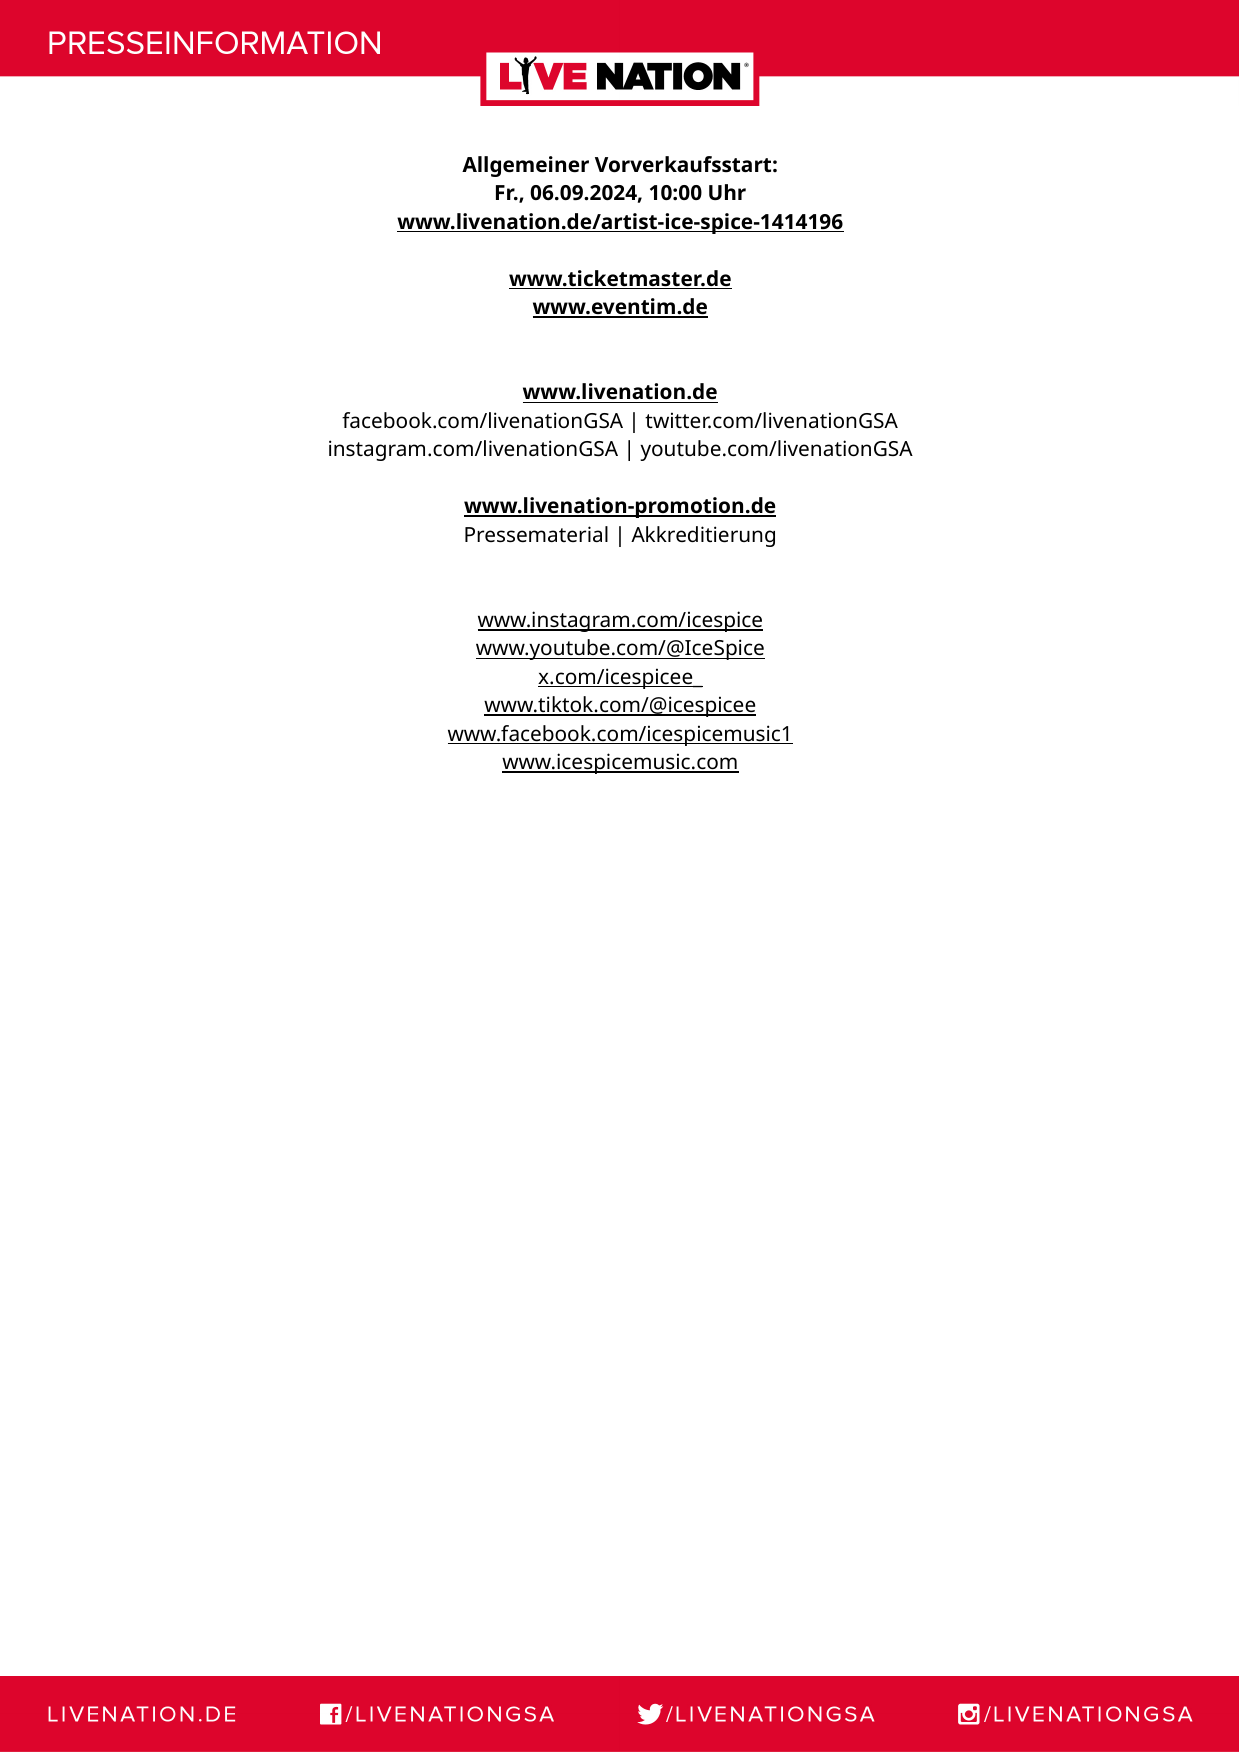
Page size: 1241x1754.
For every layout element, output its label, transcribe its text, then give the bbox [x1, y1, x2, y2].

text www.livenation-promotion.de [150, 491, 1090, 520]
text www.icespicemusic.com [150, 747, 1090, 776]
text www.instagram.com/icespice [150, 605, 1090, 633]
text instagram.com/livenationGSA | youtube.com/livenationGSA [150, 434, 1090, 463]
text www.youtube.com/@IceSpice [150, 633, 1090, 662]
text www.tiktok.com/@icespicee [150, 690, 1090, 719]
text www.facebook.com/icespicemusic1 [150, 719, 1090, 747]
subtitle Allgemeiner Vorverkaufsstart: [150, 150, 1090, 178]
text www.livenation.de/artist-ice-spice-1414196 [150, 207, 1090, 235]
text Pressematerial | Akkreditierung [150, 520, 1090, 548]
text www.livenation.de facebook.com/livenationGSA | twitter.com/livenationGSA [150, 377, 1090, 434]
text www.ticketmaster.de www.eventim.de [150, 264, 1090, 321]
text x.com/icespicee_ [150, 662, 1090, 690]
text Fr., 06.09.2024, 10:00 Uhr [150, 178, 1090, 207]
picture [0, 0, 1239, 106]
picture [0, 1676, 1239, 1752]
